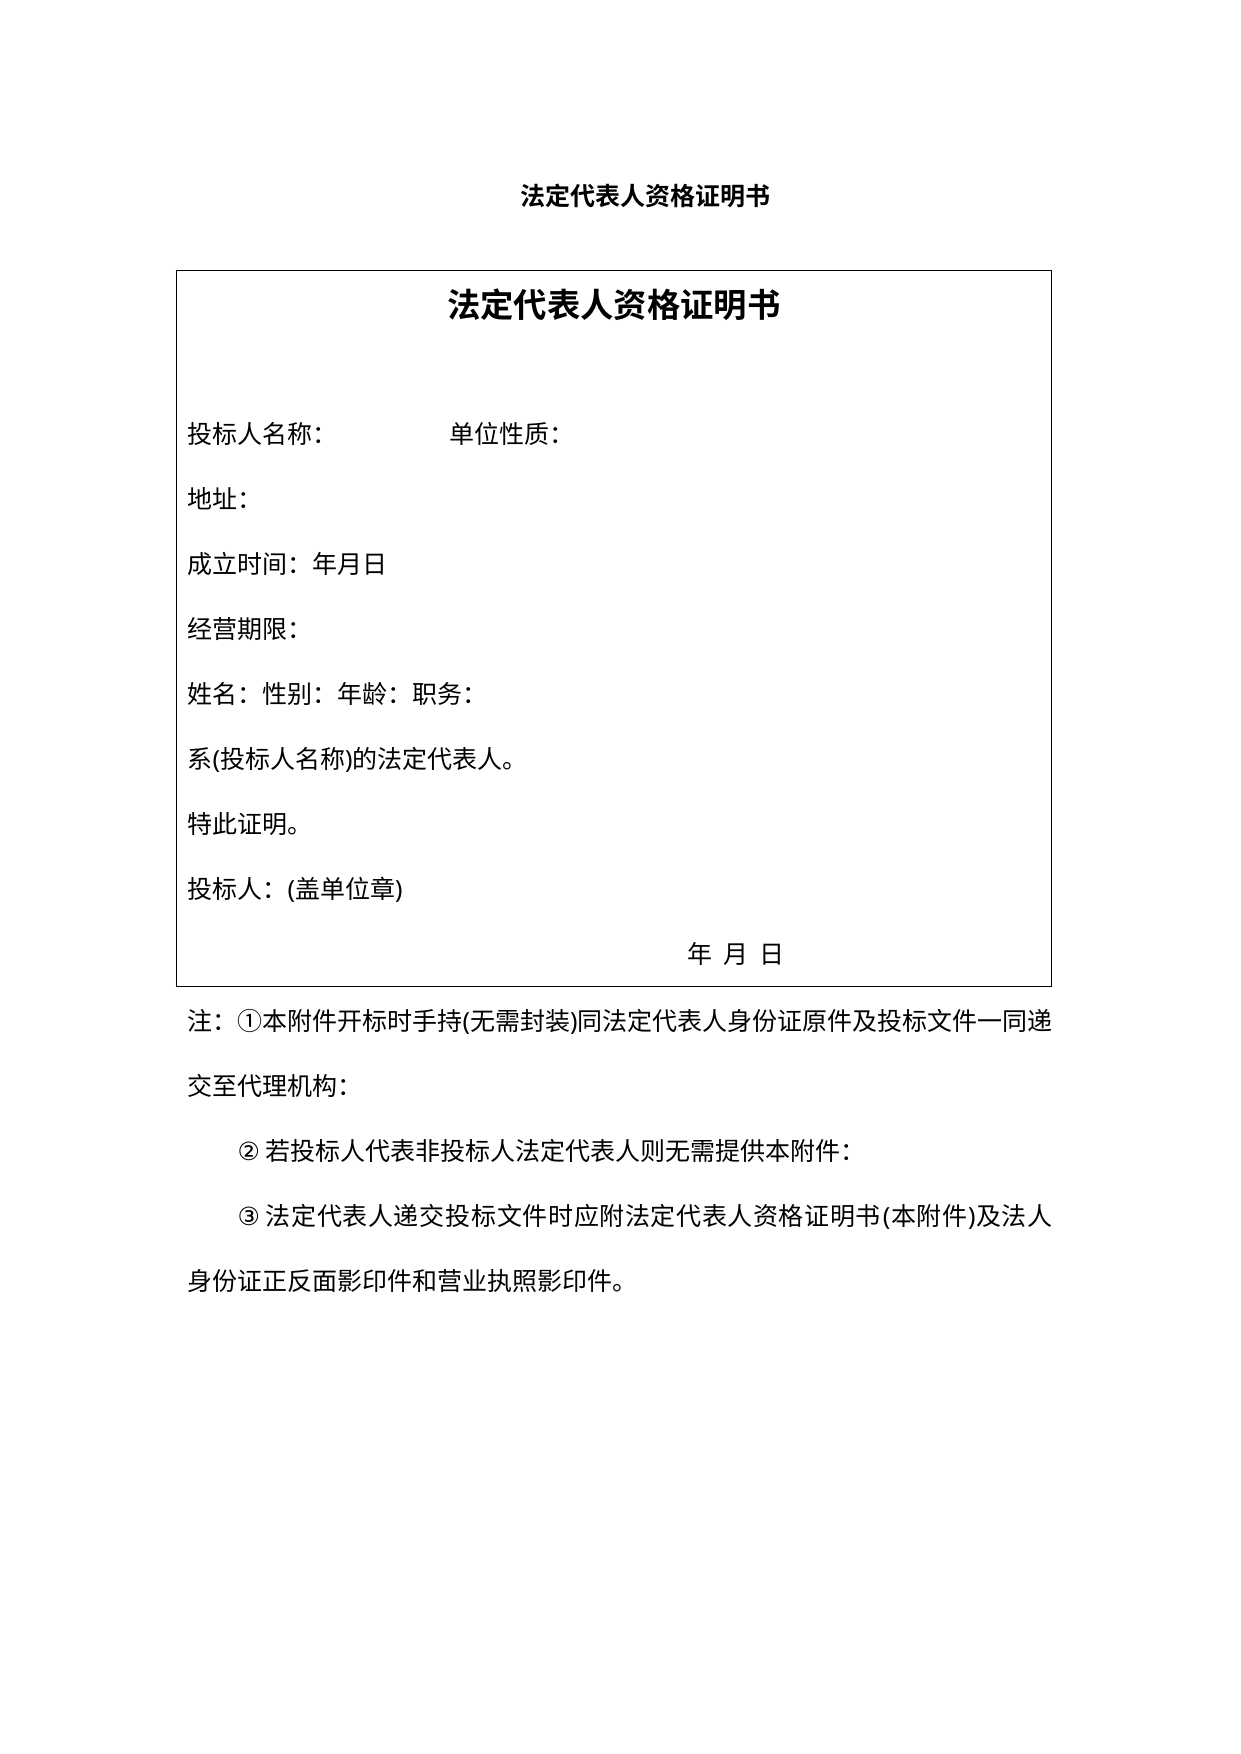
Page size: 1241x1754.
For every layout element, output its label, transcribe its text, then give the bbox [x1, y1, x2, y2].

text ②若投标人代表非投标人法定代表人则无需提供本附件： [187, 1117, 1053, 1182]
table_header 法定代表人资格证明书 投标人名称： 单位性质： 地址： 成立时间：年月日 经营期限： 姓名：性别：年龄：职务： 系(投标人名称)的法定代表人。 特此证明。 投标人：(盖单位章) 年 月 日 [177, 271, 1051, 986]
text 法定代表人资格证明书 [187, 162, 1053, 227]
text 注：①本附件开标时手持(无需封装)同法定代表人身份证原件及投标文件一同递交至代理机构： [187, 987, 1053, 1117]
text ③法定代表人递交投标文件时应附法定代表人资格证明书(本附件)及法人身份证正反面影印件和营业执照影印件。 [187, 1182, 1053, 1312]
